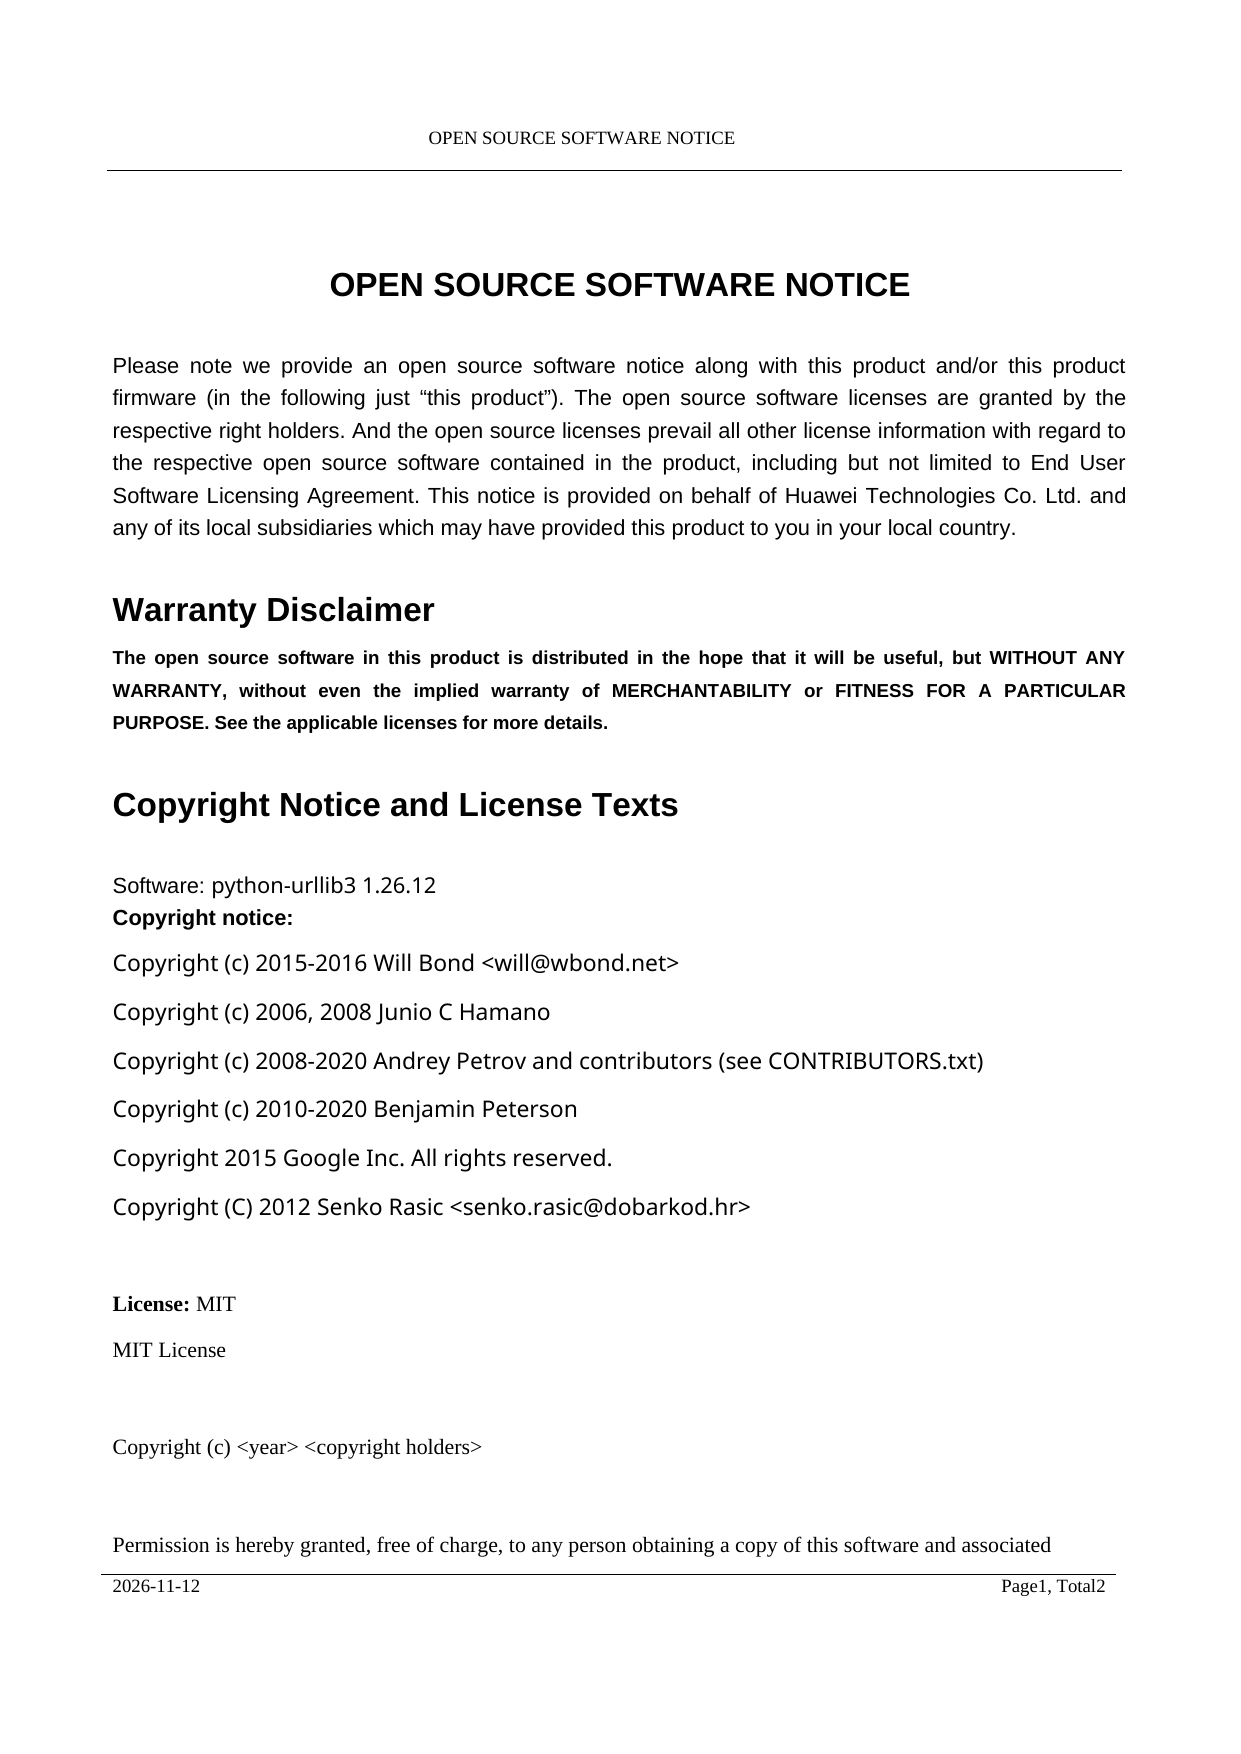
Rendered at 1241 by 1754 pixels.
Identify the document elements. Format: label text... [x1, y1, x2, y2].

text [112, 1333, 1128, 1560]
text Please note we provide an open source software notice along with this product and/or this product firmware (in the following just “this product”). The open source software licenses are granted by the respective right holders. And the open source licenses prevail all other license information with regard to the respective open source software contained in the product, including but not limited to End User Software Licensing Agreement. This notice is provided on behalf of Huawei Technologies Co. Ltd. and any of its local subsidiaries which may have provided this product to you in your local country. [112, 349, 1128, 544]
text Copyright Notice and License Texts [112, 771, 1128, 836]
text Copyright notice: [112, 901, 1128, 934]
text Copyright (c) 2015-2016 Will Bond <will@wbond.net> Copyright (c) 2006, 2008 Junio C Hamano Copyright (c) 2008-2020 Andrey Petrov and contributors (see CONTRIBUTORS.txt) Copyright (c) 2010-2020 Benjamin Peterson Copyright 2015 Google Inc. All rights reserved. Copyright (C) 2012 Senko Rasic <senko.rasic@dobarkod.hr> [112, 947, 1128, 1272]
text OPEN SOURCE SOFTWARE NOTICE [112, 251, 1128, 316]
text License: MIT [112, 1288, 1128, 1320]
text Warranty Disclaimer [112, 576, 1128, 641]
text Software: python-urllib3 1.26.12 [112, 869, 1128, 901]
text The open source software in this product is distributed in the hope that it will be useful, but WITHOUT ANY WARRANTY, without even the implied warranty of MERCHANTABILITY or FITNESS FOR A PARTICULAR PURPOSE. See the applicable licenses for more details. [112, 641, 1128, 739]
